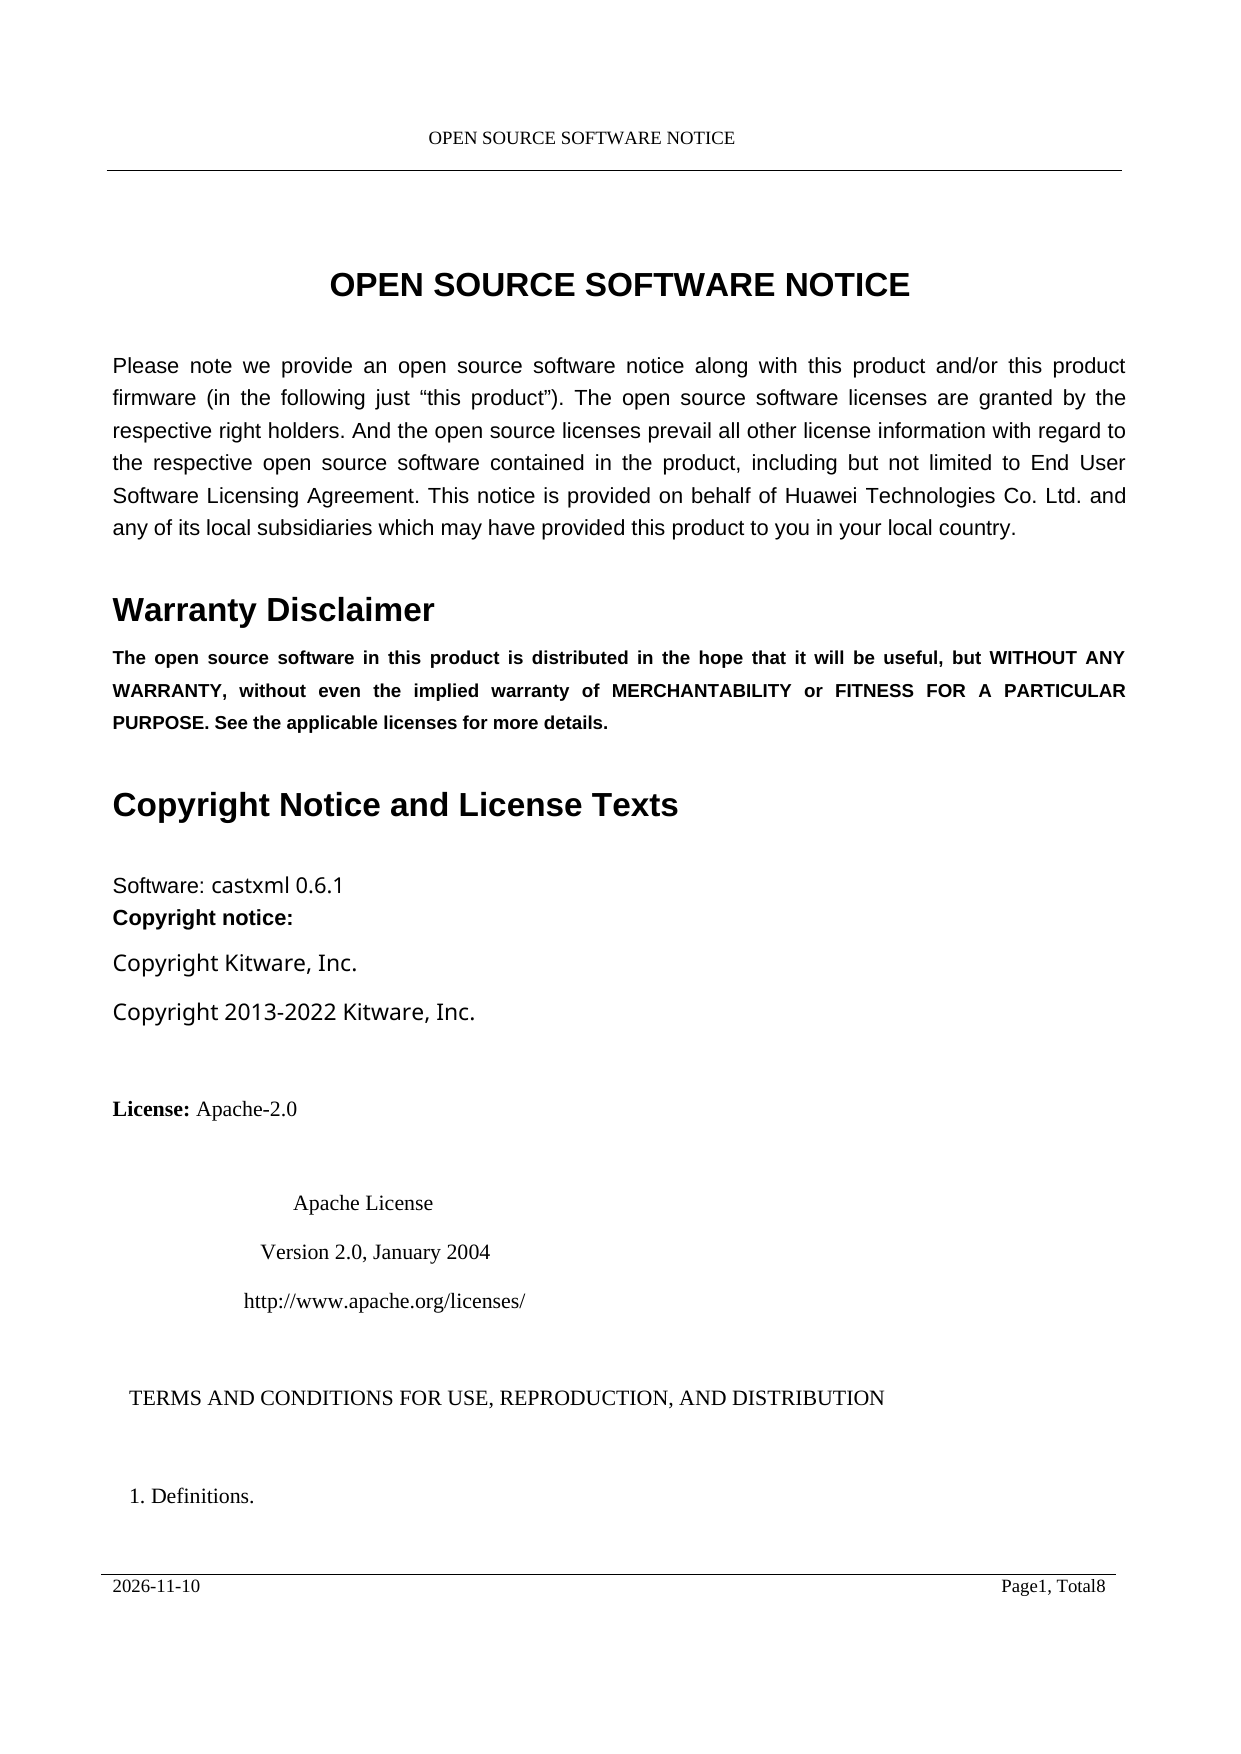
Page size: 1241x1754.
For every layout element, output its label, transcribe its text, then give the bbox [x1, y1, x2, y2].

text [112, 1138, 1128, 1512]
text Software: castxml 0.6.1 [112, 869, 1128, 901]
text Copyright Notice and License Texts [112, 771, 1128, 836]
text The open source software in this product is distributed in the hope that it will be useful, but WITHOUT ANY WARRANTY, without even the implied warranty of MERCHANTABILITY or FITNESS FOR A PARTICULAR PURPOSE. See the applicable licenses for more details. [112, 641, 1128, 739]
text OPEN SOURCE SOFTWARE NOTICE [112, 251, 1128, 316]
text Copyright notice: [112, 901, 1128, 934]
text Copyright Kitware, Inc. Copyright 2013-2022 Kitware, Inc. [112, 947, 1128, 1077]
text Warranty Disclaimer [112, 576, 1128, 641]
text Please note we provide an open source software notice along with this product and/or this product firmware (in the following just “this product”). The open source software licenses are granted by the respective right holders. And the open source licenses prevail all other license information with regard to the respective open source software contained in the product, including but not limited to End User Software Licensing Agreement. This notice is provided on behalf of Huawei Technologies Co. Ltd. and any of its local subsidiaries which may have provided this product to you in your local country. [112, 349, 1128, 544]
text License: Apache-2.0 [112, 1093, 1128, 1125]
